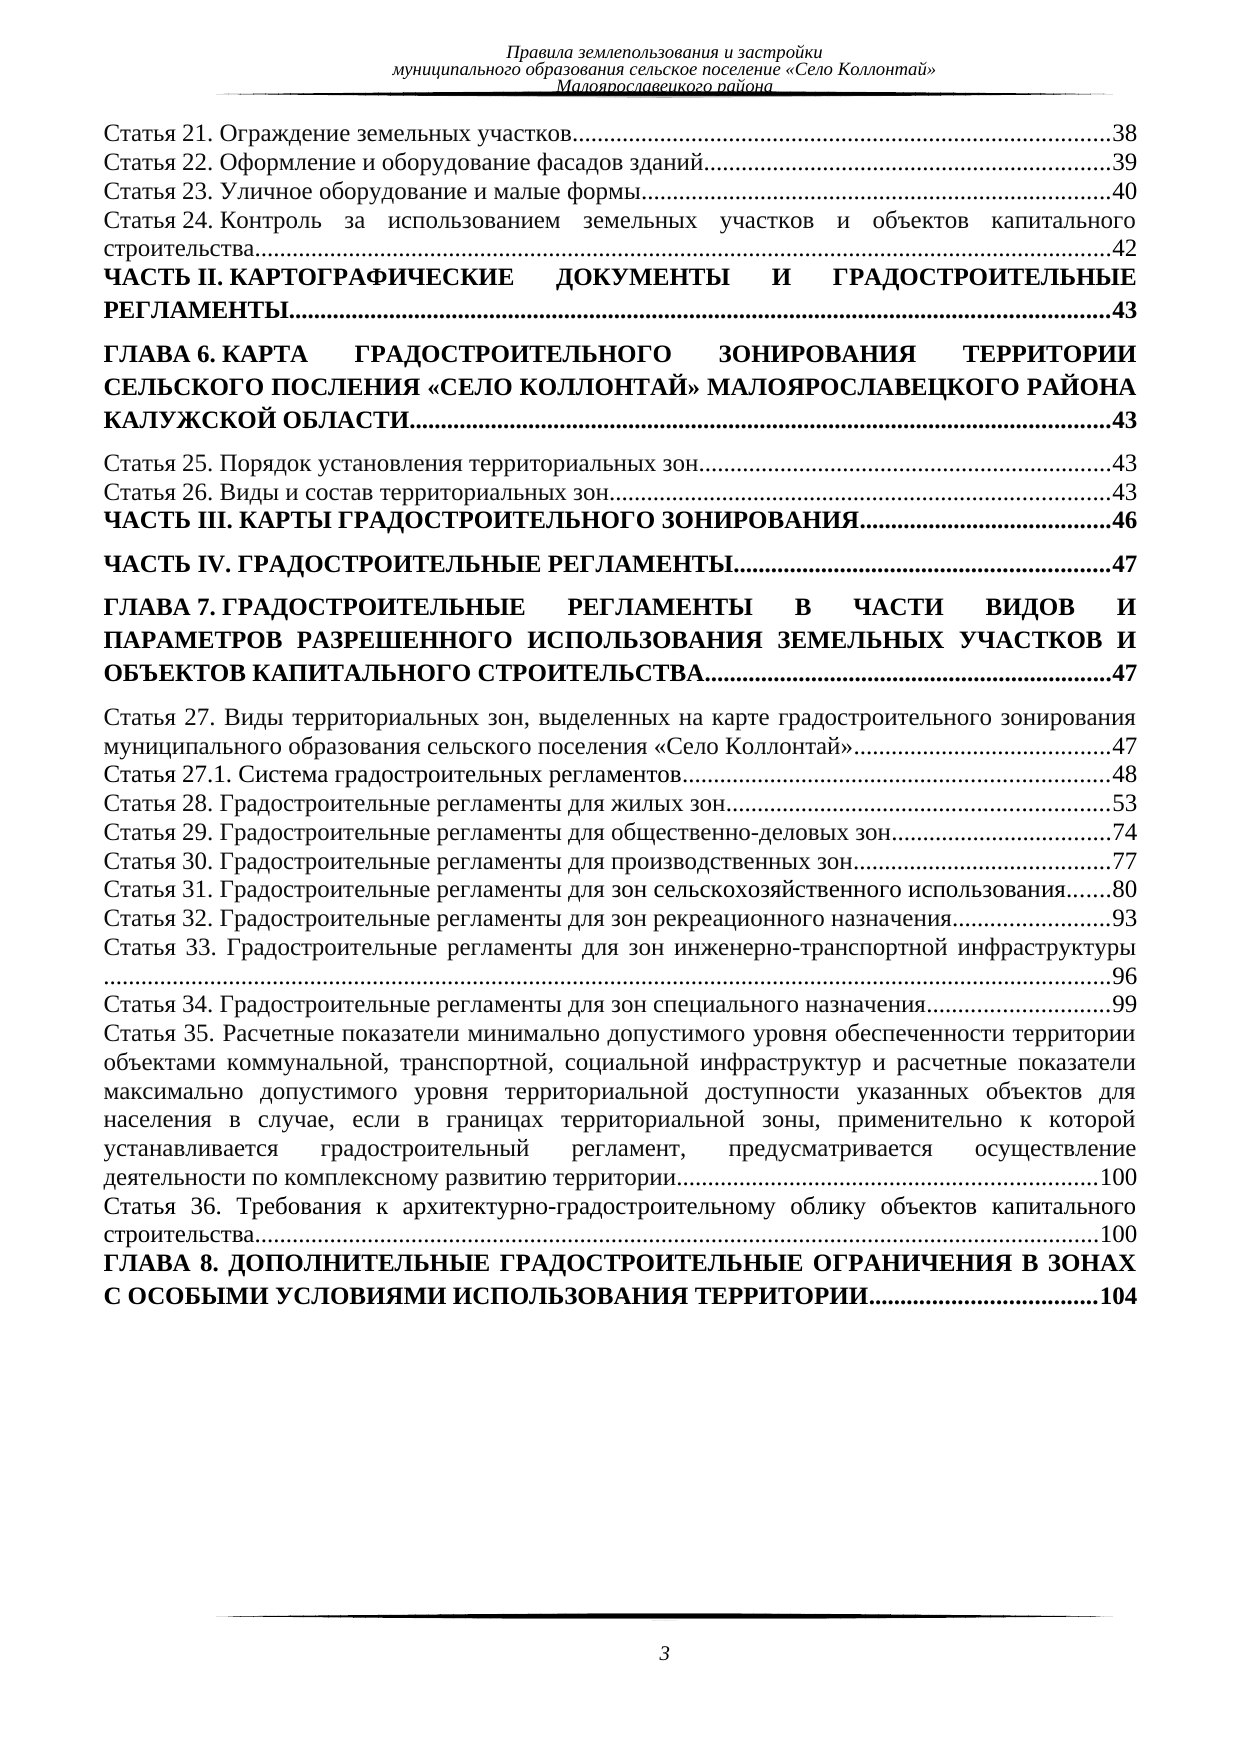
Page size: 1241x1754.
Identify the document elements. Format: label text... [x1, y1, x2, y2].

text Статья 27.1. Система градостроительных регламентов 48 [103, 759, 1137, 788]
text Статья 27. Виды территориальных зон, выделенных на карте градостроительного зонирования муниципального образования сельского поселения «Село Коллонтай» 47 [103, 702, 1137, 759]
text Часть III. Карты градостроительного зонирования 46 [103, 506, 1137, 534]
text Глава 7. ГРАДОСТРОИТЕЛЬНЫЕ РЕГЛАМЕНТЫ В ЧАСТИ ВИДОВ И ПАРАМЕТРОВ РАЗРЕШЕННОГО ИСПОЛЬЗОВАНИЯ ЗЕМЕЛЬНЫХ УЧАСТКОВ И ОБЪЕКТОВ КАПИТАЛЬНОГО СТРОИТЕЛЬСТВА 47 [103, 592, 1137, 687]
text Статья 25. Порядок установления территориальных зон 43 [103, 448, 1137, 477]
picture [215, 90, 1113, 98]
text Часть IV. ГРАДОСТРОИТЕЛЬНЫЕ РЕГЛАМЕНТЫ 47 [103, 549, 1137, 578]
text Статья 30. Градостроительные регламенты для производственных зон 77 [103, 846, 1137, 874]
text Часть II. Картографические документы и градостроительные регламенты 43 [103, 262, 1137, 324]
text Глава 8. Дополнительные градостроительные ограничения в зонах с особыми условиями использования территории 104 [103, 1248, 1137, 1310]
text Статья 22. Оформление и оборудование фасадов зданий 39 [103, 147, 1137, 176]
text Статья 26. Виды и состав территориальных зон 43 [103, 477, 1137, 506]
text Статья 24. Контроль за использованием земельных участков и объектов капитального строительства 42 [103, 205, 1137, 262]
text Статья 33. Градостроительные регламенты для зон инженерно-транспортной инфраструктуры 96 [103, 932, 1137, 989]
text Глава 6. Карта градостроительного зонирования территории сельского посления «СЕЛО КОЛЛОНТАЙ» Малоярославецкого района Калужской области 43 [103, 339, 1137, 433]
text Статья 31. Градостроительные регламенты для зон сельскохозяйственного использования 80 [103, 874, 1137, 903]
text Статья 34. Градостроительные регламенты для зон специального назначения 99 [103, 989, 1137, 1018]
text Статья 28. Градостроительные регламенты для жилых зон 53 [103, 788, 1137, 817]
text Статья 32. Градостроительные регламенты для зон рекреационного назначения 93 [103, 903, 1137, 932]
picture [215, 1612, 1113, 1621]
text Статья 35. Расчетные показатели минимально допустимого уровня обеспеченности территории объектами коммунальной, транспортной, социальной инфраструктур и расчетные показатели максимально допустимого уровня территориальной доступности указанных объектов для населения в случае, если в границах территориальной зоны, применительно к которой устанавливается градостроительный регламент, предусматривается осуществление деятельности по комплексному развитию территории 100 [103, 1018, 1137, 1191]
text Статья 29. Градостроительные регламенты для общественно-деловых зон 74 [103, 817, 1137, 846]
text Статья 21. Ограждение земельных участков 38 [103, 118, 1137, 147]
text Статья 23. Уличное оборудование и малые формы 40 [103, 176, 1137, 205]
text Статья 36. Требования к архитектурно-градостроительному облику объектов капитального строительства 100 [103, 1191, 1137, 1248]
